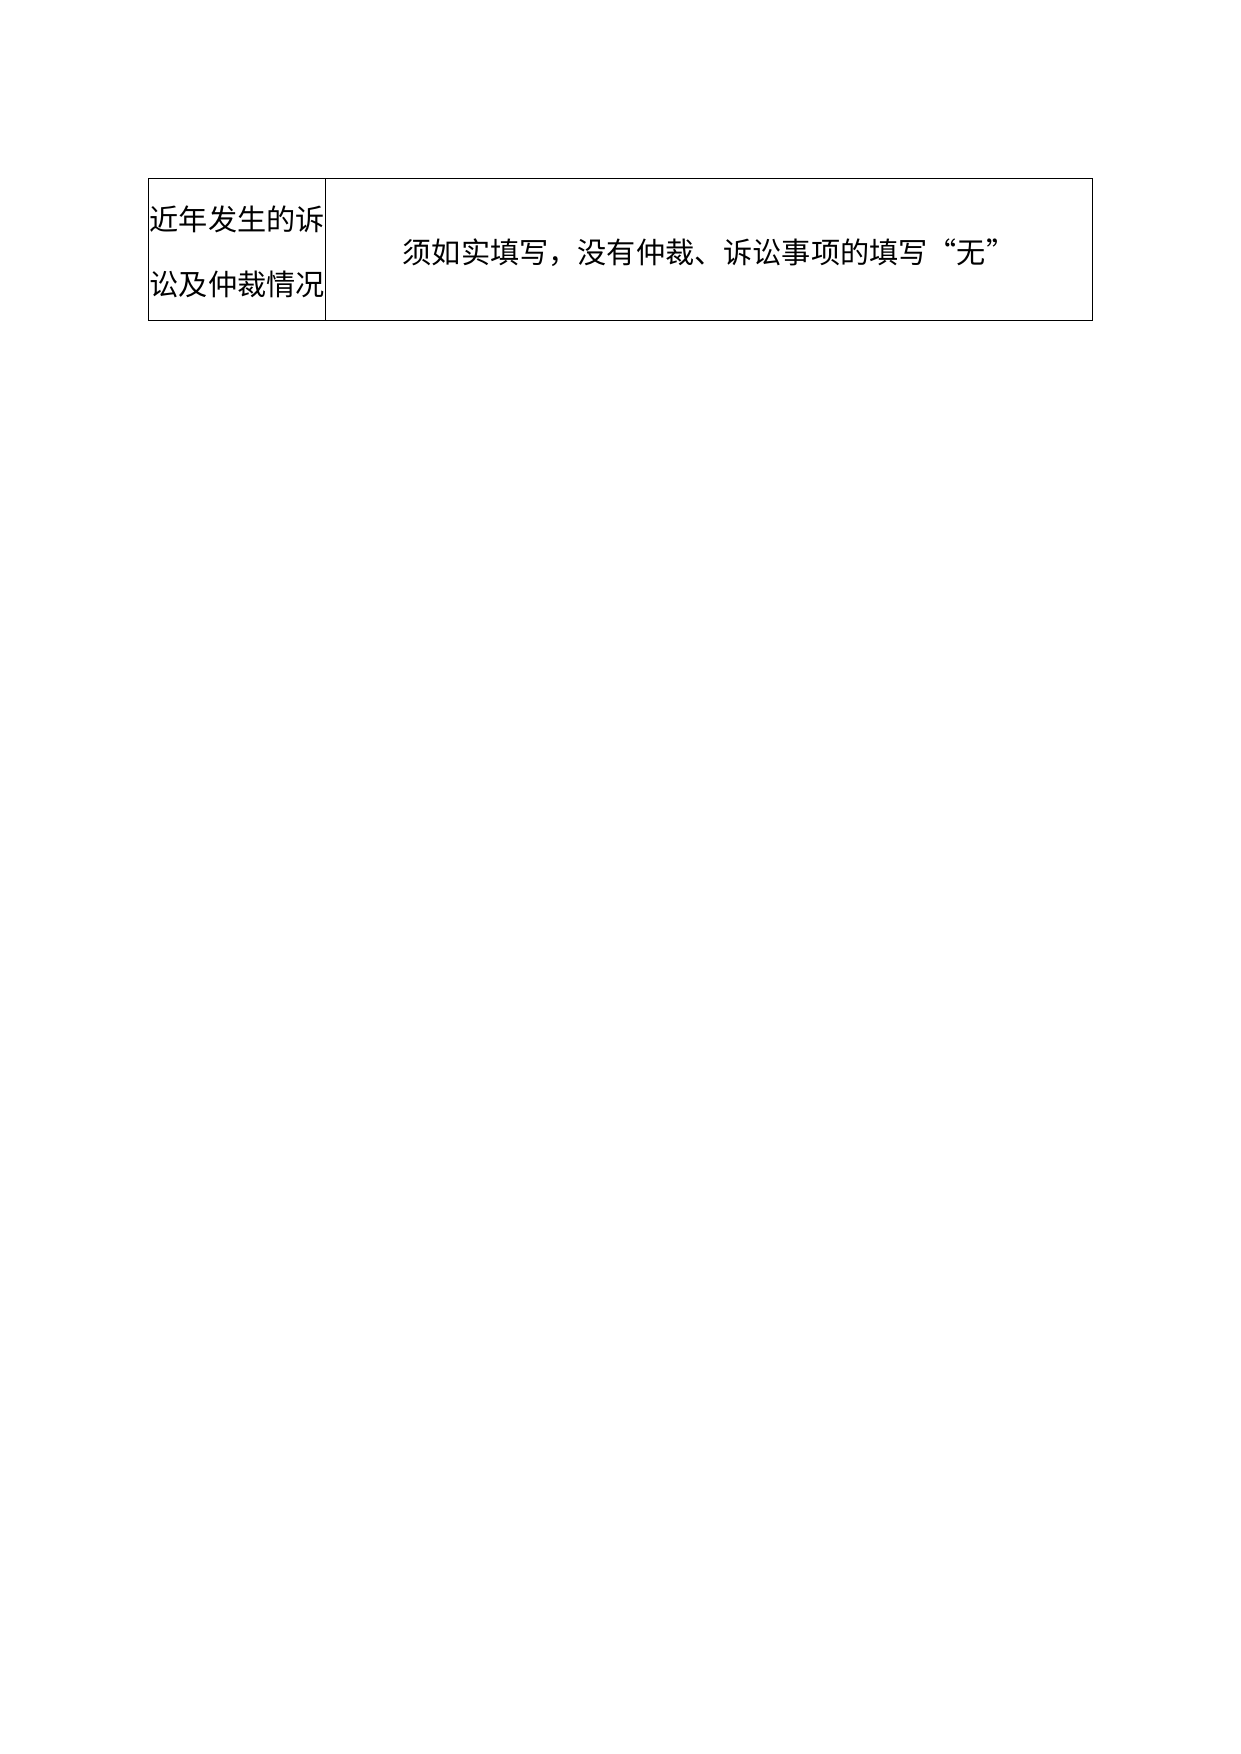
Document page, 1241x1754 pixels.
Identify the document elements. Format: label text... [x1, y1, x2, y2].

table_cell 近年发生的诉讼及仲裁情况 [149, 179, 325, 320]
table_cell 须如实填写，没有仲裁、诉讼事项的填写“无” [326, 179, 1092, 320]
